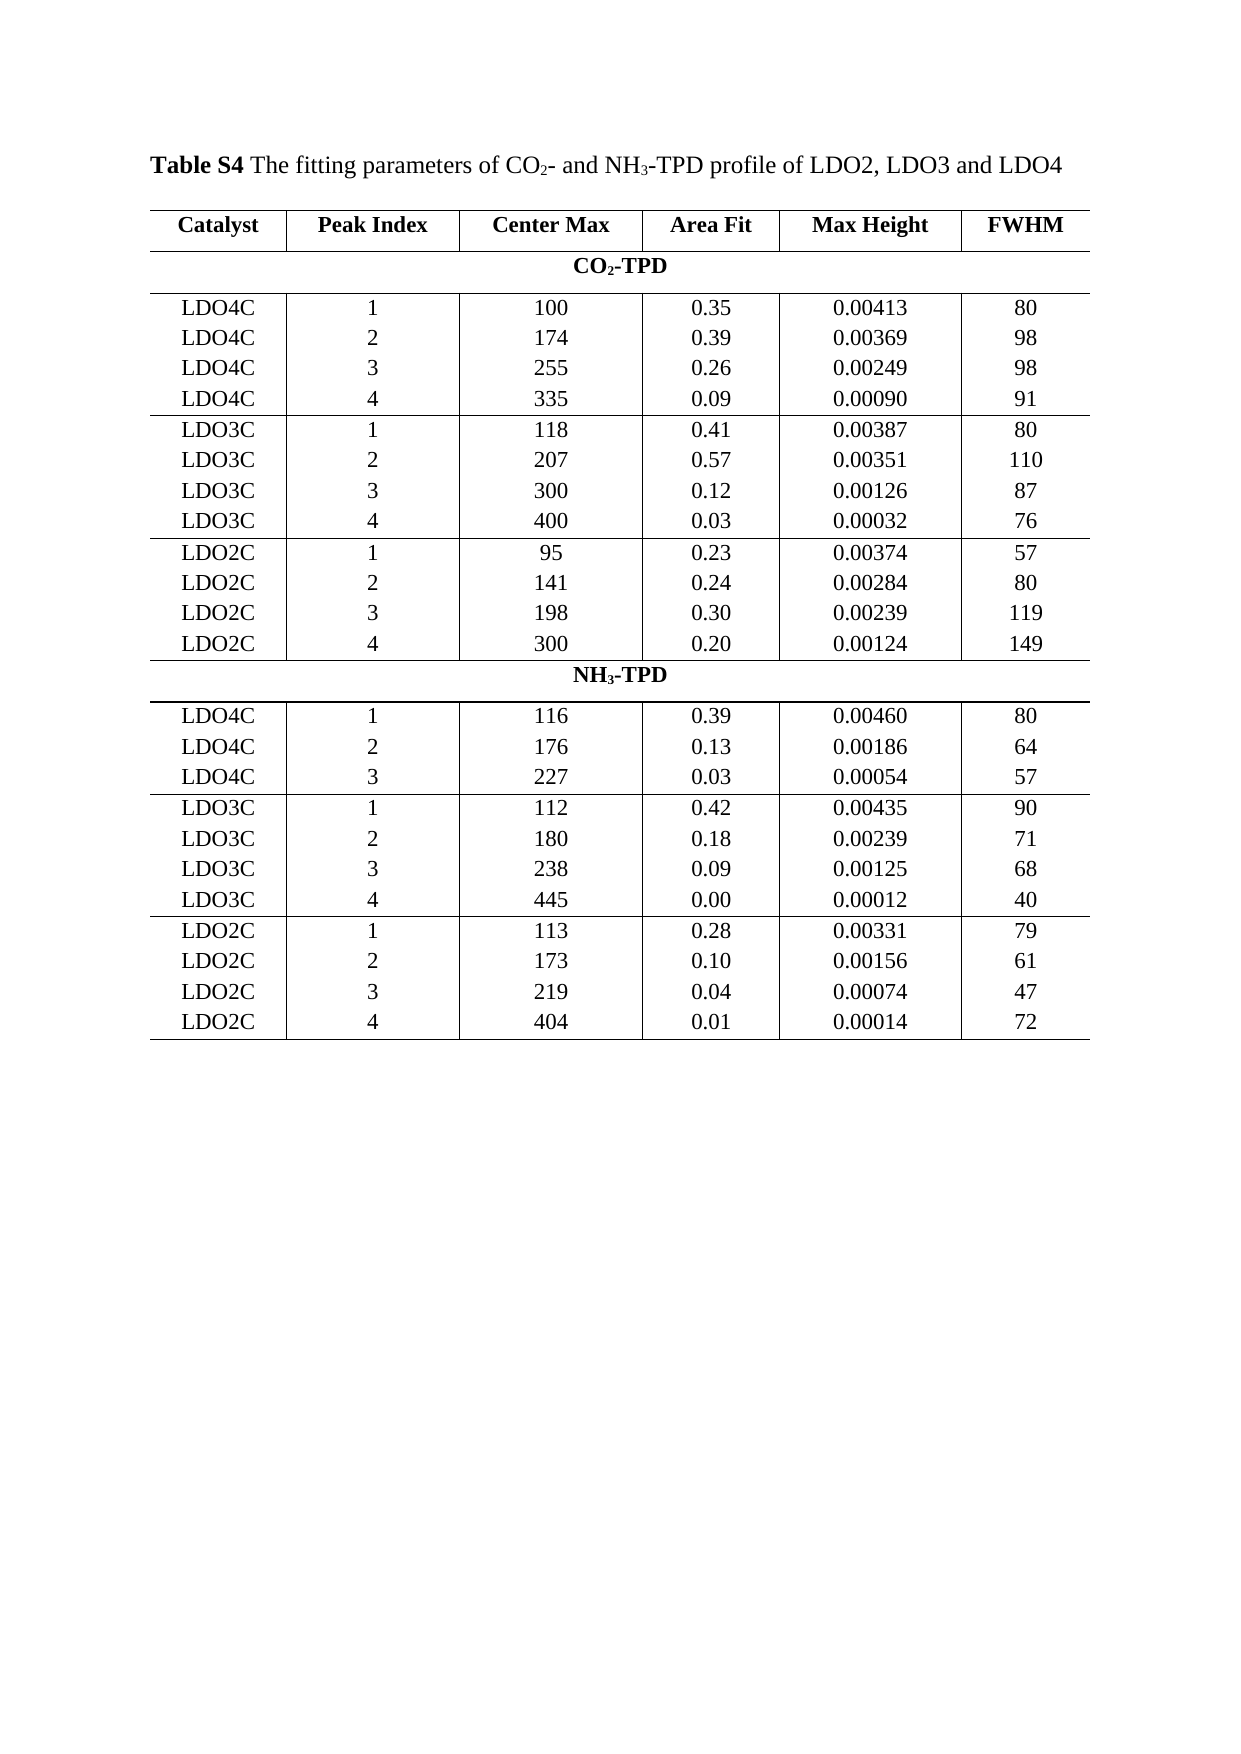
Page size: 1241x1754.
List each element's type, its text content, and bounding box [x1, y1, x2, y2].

table_cell NH3-TPD [150, 661, 1090, 701]
table_cell 3 [287, 354, 459, 384]
table_cell 335 [460, 385, 642, 415]
table_cell 0.00186 [780, 733, 961, 763]
table_cell 0.03 [643, 507, 779, 537]
table_header Catalyst [150, 211, 286, 251]
table_cell 3 [287, 978, 459, 1008]
table_cell LDO3C [150, 477, 286, 507]
table_cell 0.00374 [780, 539, 961, 569]
table_cell 0.00284 [780, 569, 961, 599]
table_cell 4 [287, 385, 459, 415]
table_cell 1 [287, 294, 459, 324]
table_cell 68 [962, 855, 1090, 886]
table_cell LDO3C [150, 855, 286, 886]
table_cell 0.42 [643, 795, 779, 825]
table_cell 80 [962, 569, 1090, 599]
table_cell 3 [287, 599, 459, 629]
table_cell LDO4C [150, 763, 286, 793]
table_cell 2 [287, 446, 459, 477]
table_cell 2 [287, 733, 459, 763]
table_cell 118 [460, 416, 642, 446]
table_cell LDO3C [150, 416, 286, 446]
table_cell 40 [962, 886, 1090, 916]
table_cell 0.04 [643, 978, 779, 1008]
table_cell 0.57 [643, 446, 779, 477]
table_cell LDO4C [150, 385, 286, 415]
table_cell LDO2C [150, 599, 286, 629]
table_cell 149 [962, 630, 1090, 660]
table_cell 174 [460, 324, 642, 354]
table_cell 0.30 [643, 599, 779, 629]
table_cell 180 [460, 825, 642, 855]
table_cell 300 [460, 630, 642, 660]
table_cell 0.12 [643, 477, 779, 507]
table_cell 0.00239 [780, 599, 961, 629]
table_cell 64 [962, 733, 1090, 763]
table_cell 4 [287, 630, 459, 660]
table_cell 0.09 [643, 855, 779, 886]
table_cell 1 [287, 795, 459, 825]
table_cell 57 [962, 539, 1090, 569]
table_cell 0.00460 [780, 703, 961, 733]
table_cell 79 [962, 917, 1090, 947]
table_cell 1 [287, 703, 459, 733]
table_cell 0.39 [643, 703, 779, 733]
table_cell 113 [460, 917, 642, 947]
table_cell 0.24 [643, 569, 779, 599]
table_cell 87 [962, 477, 1090, 507]
table_cell CO2-TPD [150, 252, 1090, 292]
table_cell 95 [460, 539, 642, 569]
table_cell 0.03 [643, 763, 779, 793]
table_cell 1 [287, 539, 459, 569]
table_cell 0.09 [643, 385, 779, 415]
table_cell LDO2C [150, 539, 286, 569]
table_cell 0.13 [643, 733, 779, 763]
table_cell 0.28 [643, 917, 779, 947]
table_cell 207 [460, 446, 642, 477]
table_cell 2 [287, 947, 459, 978]
table_cell 0.00032 [780, 507, 961, 537]
table_cell 80 [962, 703, 1090, 733]
table_cell 0.26 [643, 354, 779, 384]
table_cell LDO4C [150, 324, 286, 354]
table_cell 57 [962, 763, 1090, 793]
table_cell 98 [962, 324, 1090, 354]
table_cell 0.00387 [780, 416, 961, 446]
table_cell 71 [962, 825, 1090, 855]
table_cell 0.18 [643, 825, 779, 855]
table_cell 0.00239 [780, 825, 961, 855]
table_cell 98 [962, 354, 1090, 384]
table_cell 2 [287, 569, 459, 599]
table_cell 91 [962, 385, 1090, 415]
table_cell 0.00369 [780, 324, 961, 354]
table_cell 0.00435 [780, 795, 961, 825]
table_header Max Height [780, 211, 961, 251]
table_cell 219 [460, 978, 642, 1008]
table_cell 1 [287, 416, 459, 446]
table_cell 445 [460, 886, 642, 916]
table_cell LDO3C [150, 886, 286, 916]
table_cell 0.23 [643, 539, 779, 569]
table_cell 0.20 [643, 630, 779, 660]
table_cell 0.00014 [780, 1008, 961, 1038]
table_cell 112 [460, 795, 642, 825]
table_cell 0.00012 [780, 886, 961, 916]
table_cell 0.00249 [780, 354, 961, 384]
table_cell 0.00090 [780, 385, 961, 415]
table_cell 47 [962, 978, 1090, 1008]
table_cell 3 [287, 855, 459, 886]
table_cell LDO3C [150, 446, 286, 477]
table_cell 4 [287, 1008, 459, 1038]
table_cell LDO4C [150, 733, 286, 763]
table_header FWHM [962, 211, 1090, 251]
table_cell 0.00156 [780, 947, 961, 978]
table_cell 0.01 [643, 1008, 779, 1038]
table_cell LDO4C [150, 354, 286, 384]
table_cell 238 [460, 855, 642, 886]
table_cell 0.39 [643, 324, 779, 354]
table_cell 176 [460, 733, 642, 763]
table_cell 80 [962, 416, 1090, 446]
table_cell LDO4C [150, 703, 286, 733]
table_cell 0.00124 [780, 630, 961, 660]
table_cell 227 [460, 763, 642, 793]
table_header Area Fit [643, 211, 779, 251]
table_cell 3 [287, 477, 459, 507]
table_cell 300 [460, 477, 642, 507]
table_cell 72 [962, 1008, 1090, 1038]
table_cell 198 [460, 599, 642, 629]
table_cell 404 [460, 1008, 642, 1038]
table_cell LDO2C [150, 978, 286, 1008]
table_cell LDO2C [150, 630, 286, 660]
table_cell LDO4C [150, 294, 286, 324]
table_cell 173 [460, 947, 642, 978]
table_cell 2 [287, 825, 459, 855]
table_cell 4 [287, 507, 459, 537]
table_header Peak Index [287, 211, 459, 251]
table_cell 3 [287, 763, 459, 793]
table_cell 80 [962, 294, 1090, 324]
table_cell 0.00126 [780, 477, 961, 507]
table_cell 0.00413 [780, 294, 961, 324]
table_cell 2 [287, 324, 459, 354]
table_cell 0.00351 [780, 446, 961, 477]
table_cell 100 [460, 294, 642, 324]
text Table S4 The fitting parameters of CO2- and NH3-TPD profile of LDO2, LDO3 and LDO4 [150, 150, 1090, 179]
table_cell LDO3C [150, 507, 286, 537]
table_header Center Max [460, 211, 642, 251]
table_cell 76 [962, 507, 1090, 537]
table_cell 0.00 [643, 886, 779, 916]
table_cell 90 [962, 795, 1090, 825]
table_cell 0.00331 [780, 917, 961, 947]
table_cell LDO2C [150, 569, 286, 599]
table_cell LDO3C [150, 795, 286, 825]
table_cell 0.00054 [780, 763, 961, 793]
table_cell 119 [962, 599, 1090, 629]
table_cell 0.00125 [780, 855, 961, 886]
table_cell 116 [460, 703, 642, 733]
table_cell 0.35 [643, 294, 779, 324]
table_cell LDO2C [150, 947, 286, 978]
table_cell 0.41 [643, 416, 779, 446]
table_cell 255 [460, 354, 642, 384]
table_cell 110 [962, 446, 1090, 477]
table_cell 4 [287, 886, 459, 916]
table_cell LDO2C [150, 1008, 286, 1038]
table_cell 0.10 [643, 947, 779, 978]
table_cell 400 [460, 507, 642, 537]
table_cell 1 [287, 917, 459, 947]
table_cell 0.00074 [780, 978, 961, 1008]
table_cell LDO2C [150, 917, 286, 947]
table_cell LDO3C [150, 825, 286, 855]
table_cell 61 [962, 947, 1090, 978]
table_cell 141 [460, 569, 642, 599]
